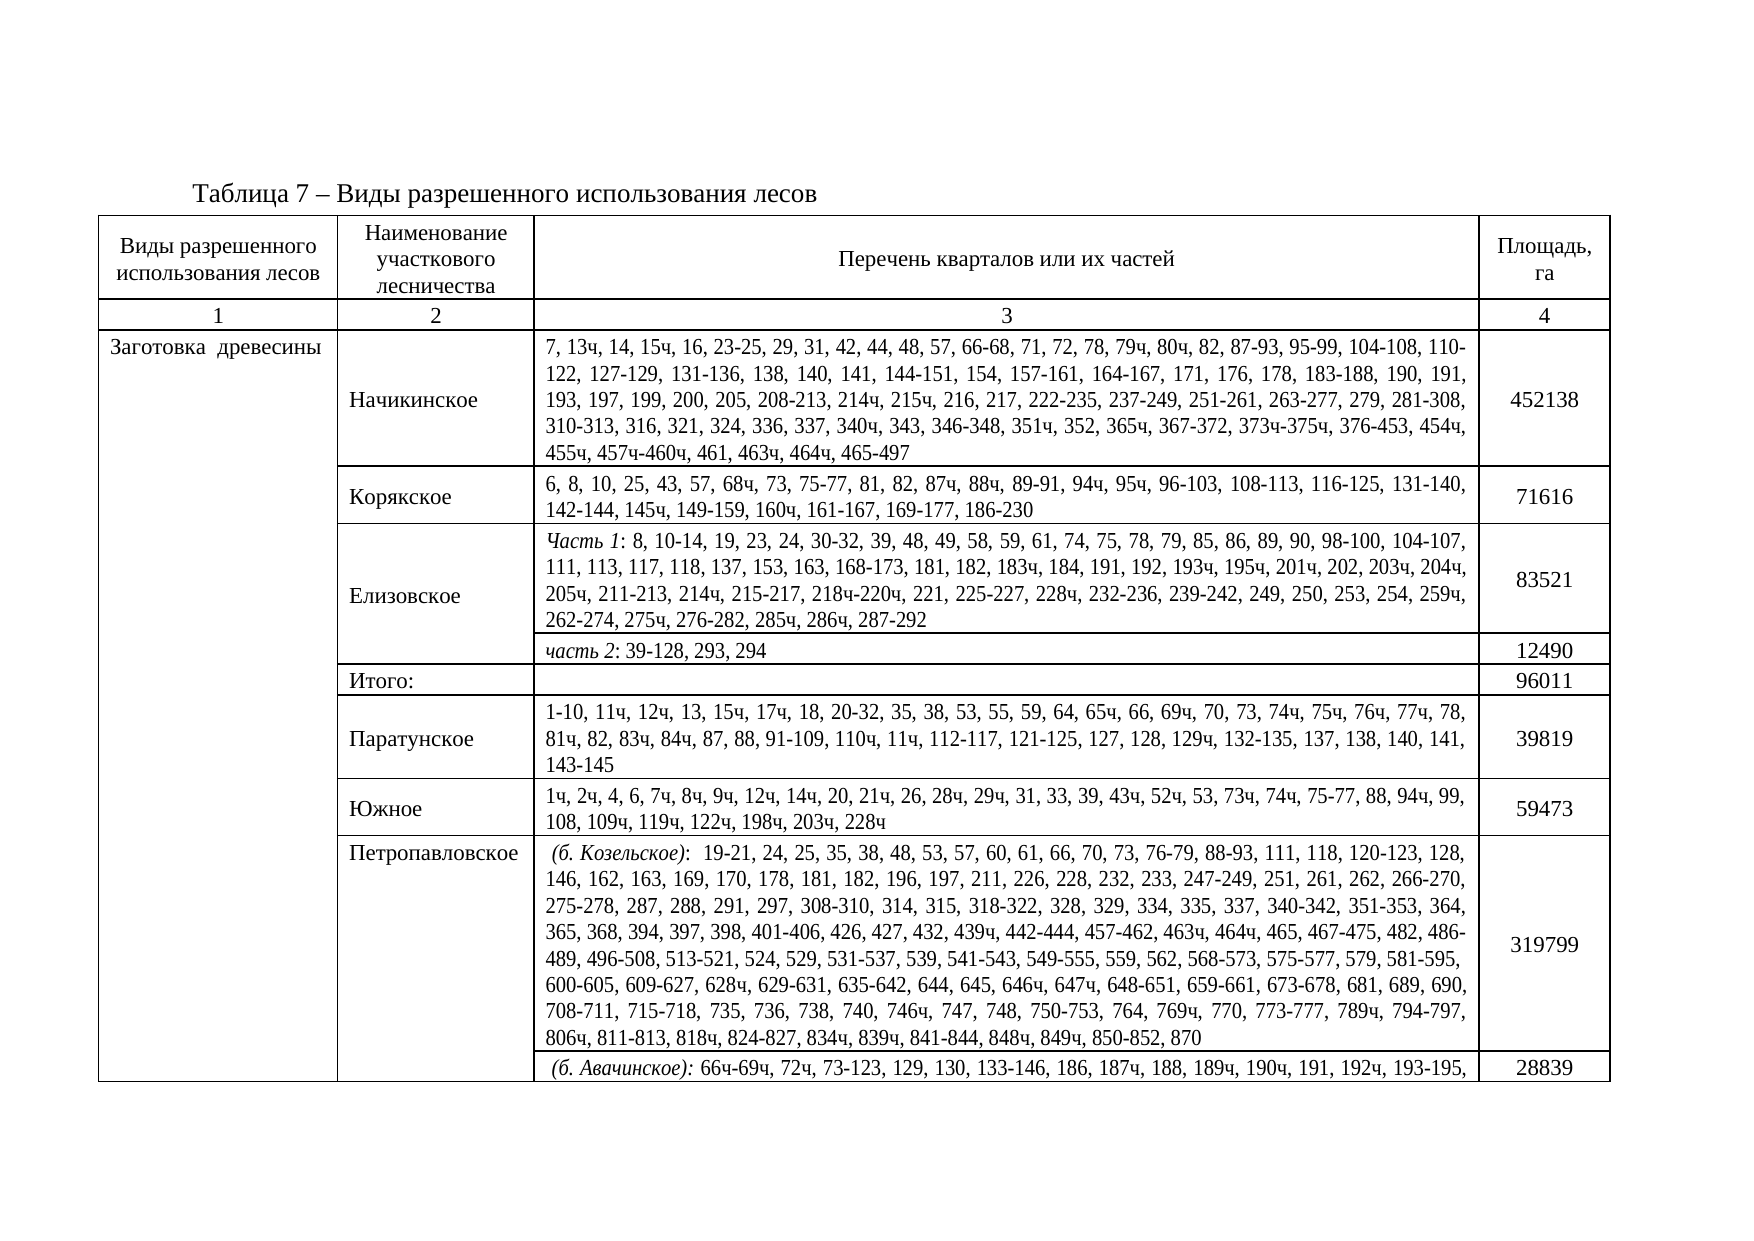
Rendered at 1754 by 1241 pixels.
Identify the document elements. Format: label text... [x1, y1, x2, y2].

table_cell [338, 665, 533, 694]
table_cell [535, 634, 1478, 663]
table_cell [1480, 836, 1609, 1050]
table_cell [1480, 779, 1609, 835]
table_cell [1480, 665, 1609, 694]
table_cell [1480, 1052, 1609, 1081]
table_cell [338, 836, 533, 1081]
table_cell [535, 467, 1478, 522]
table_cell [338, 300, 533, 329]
text Таблица 7 – Виды разрешенного использования лесов [118, 177, 1636, 208]
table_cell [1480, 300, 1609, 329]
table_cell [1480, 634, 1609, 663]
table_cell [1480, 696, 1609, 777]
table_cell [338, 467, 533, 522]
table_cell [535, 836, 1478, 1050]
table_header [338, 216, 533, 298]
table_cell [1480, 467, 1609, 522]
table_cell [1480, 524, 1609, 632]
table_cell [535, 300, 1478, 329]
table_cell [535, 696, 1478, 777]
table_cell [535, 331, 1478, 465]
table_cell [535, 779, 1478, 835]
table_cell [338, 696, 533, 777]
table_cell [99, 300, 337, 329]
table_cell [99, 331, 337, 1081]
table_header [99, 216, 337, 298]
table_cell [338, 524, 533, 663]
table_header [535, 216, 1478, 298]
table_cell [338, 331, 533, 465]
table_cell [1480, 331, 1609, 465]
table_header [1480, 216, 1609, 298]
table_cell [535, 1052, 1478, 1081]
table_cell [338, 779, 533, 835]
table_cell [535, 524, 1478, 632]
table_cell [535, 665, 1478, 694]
